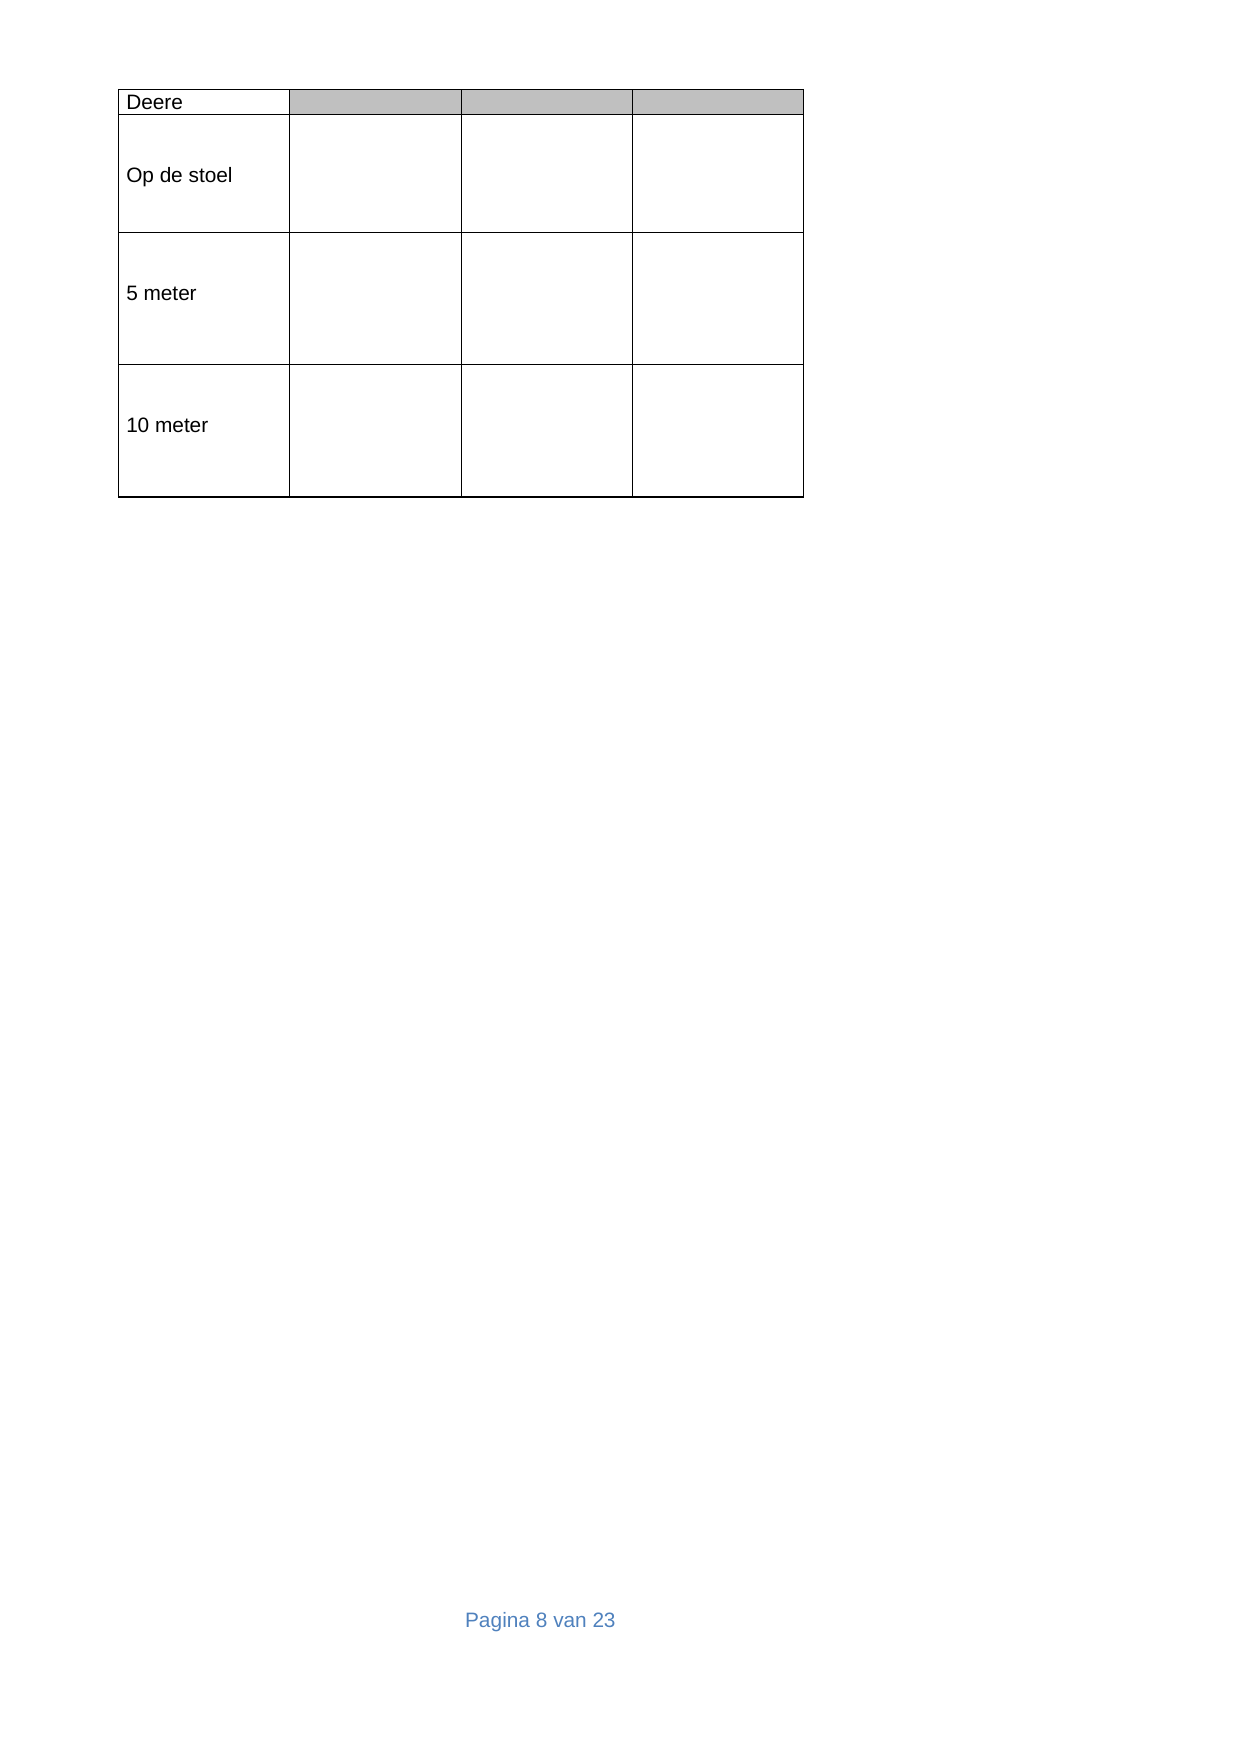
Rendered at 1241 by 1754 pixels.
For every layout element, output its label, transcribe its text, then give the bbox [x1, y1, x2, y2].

table_cell 10 meter [119, 365, 289, 496]
table_cell [633, 233, 803, 364]
table_cell [462, 365, 632, 496]
table_cell [290, 115, 461, 232]
table_header 800 omw/min [290, 90, 461, 114]
table_cell [633, 365, 803, 496]
table_cell [462, 233, 632, 364]
table_header 1500 omw/min [462, 90, 632, 114]
table_cell [462, 115, 632, 232]
table_header 2000 omw/min [633, 90, 803, 114]
table_cell [633, 115, 803, 232]
table_cell 5 meter [119, 233, 289, 364]
table_cell [290, 365, 461, 496]
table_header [119, 90, 289, 114]
table_cell Op de stoel [119, 115, 289, 232]
table_cell [290, 233, 461, 364]
